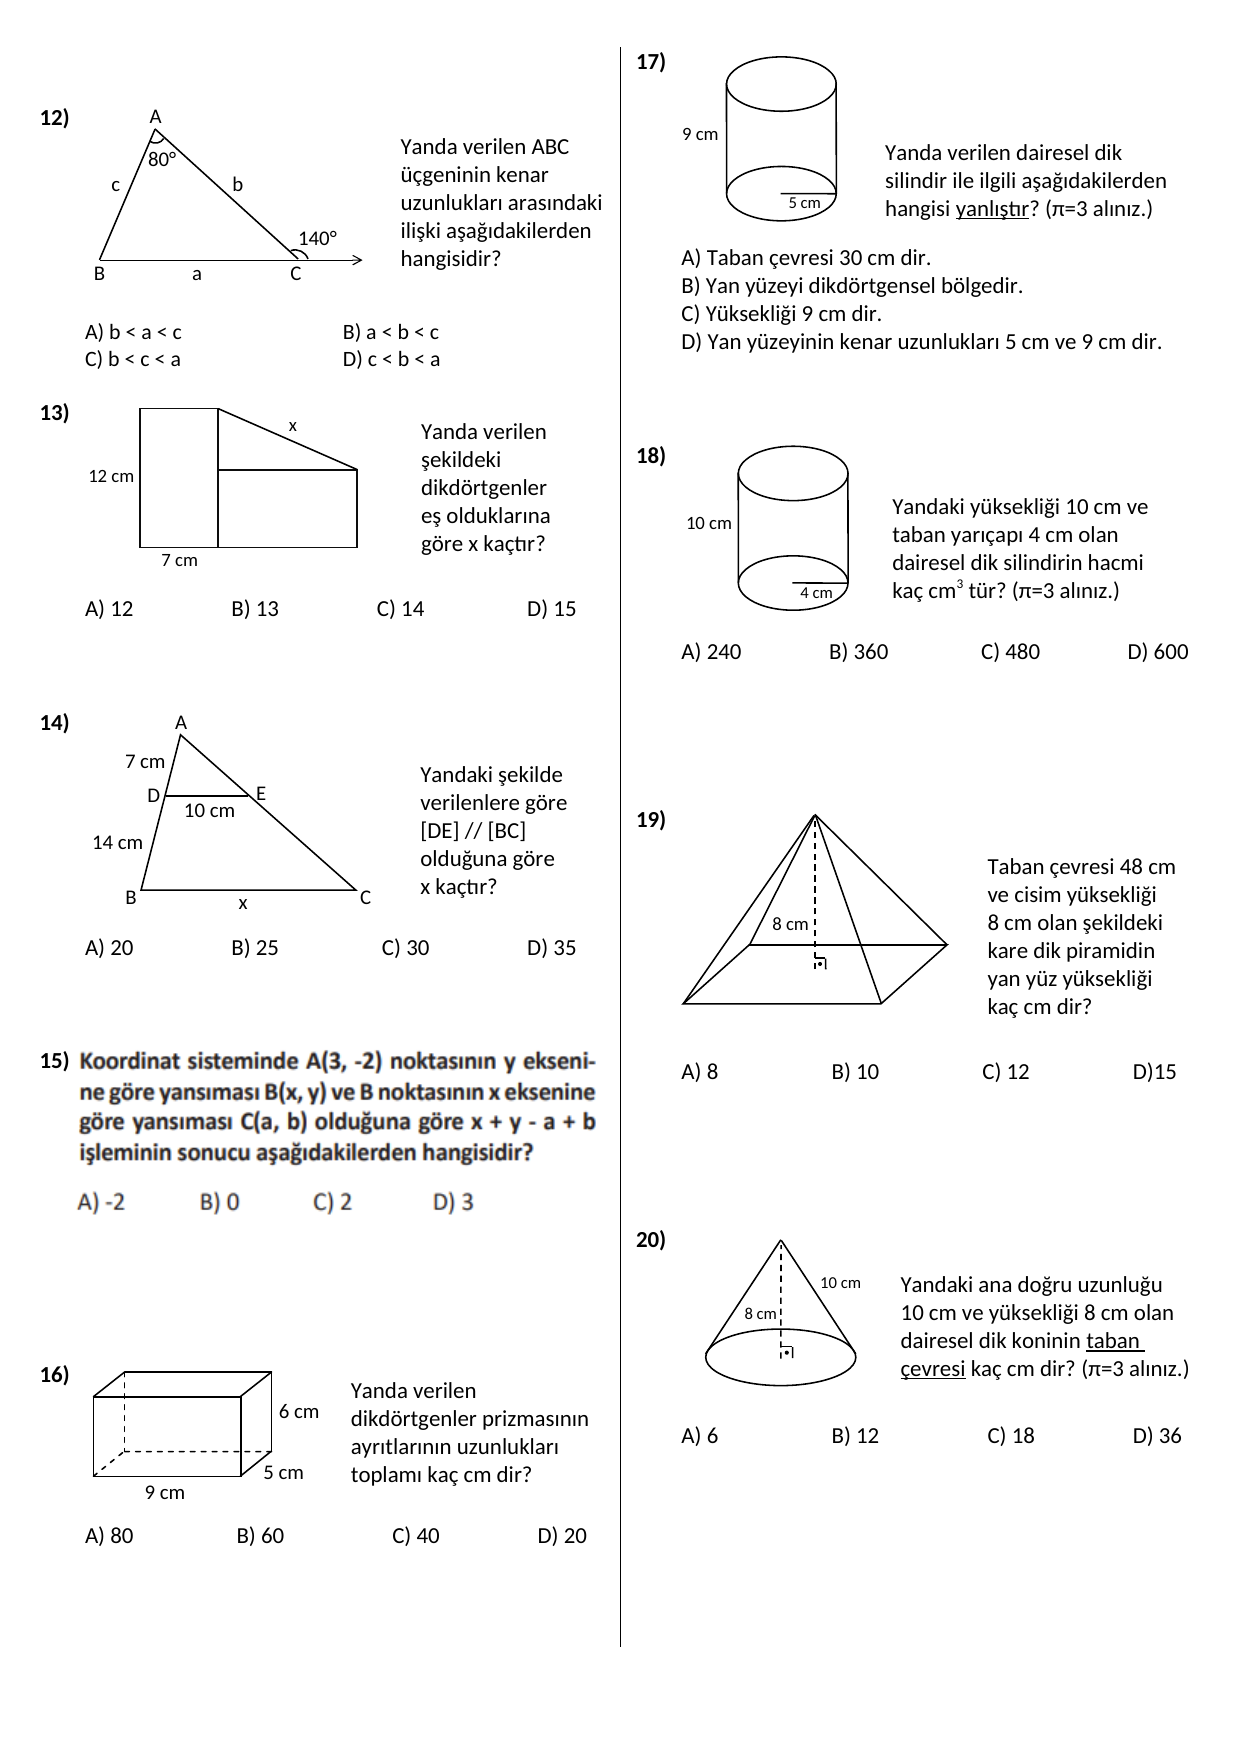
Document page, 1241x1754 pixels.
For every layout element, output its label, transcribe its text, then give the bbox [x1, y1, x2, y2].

list A) Taban çevresi 30 cm dir. B) Yan yüzeyi dikdörtgensel bölgedir. C) Yüksekliği 9 cm dir. D) Yan yüzeyinin kenar uzunlukları 5 cm ve 9 cm dir. [666, 47, 1193, 356]
list A) b < a < c B) a < b < c C) b < c < a D) c < b < a [70, 103, 596, 371]
picture [66, 1035, 605, 1224]
list A) 12 B) 13 C) 14 D) 15 [70, 398, 596, 622]
list A) 240 B) 360 C) 480 D) 600 [666, 441, 1193, 665]
list A) 6 B) 12 C) 18 D) 36 [666, 1225, 1193, 1449]
list A) 80 B) 60 C) 40 D) 20 [70, 1360, 596, 1549]
list A) 20 B) 25 C) 30 D) 35 [70, 708, 596, 961]
list A) 8 B) 10 C) 12 D)15 [666, 805, 1193, 1113]
